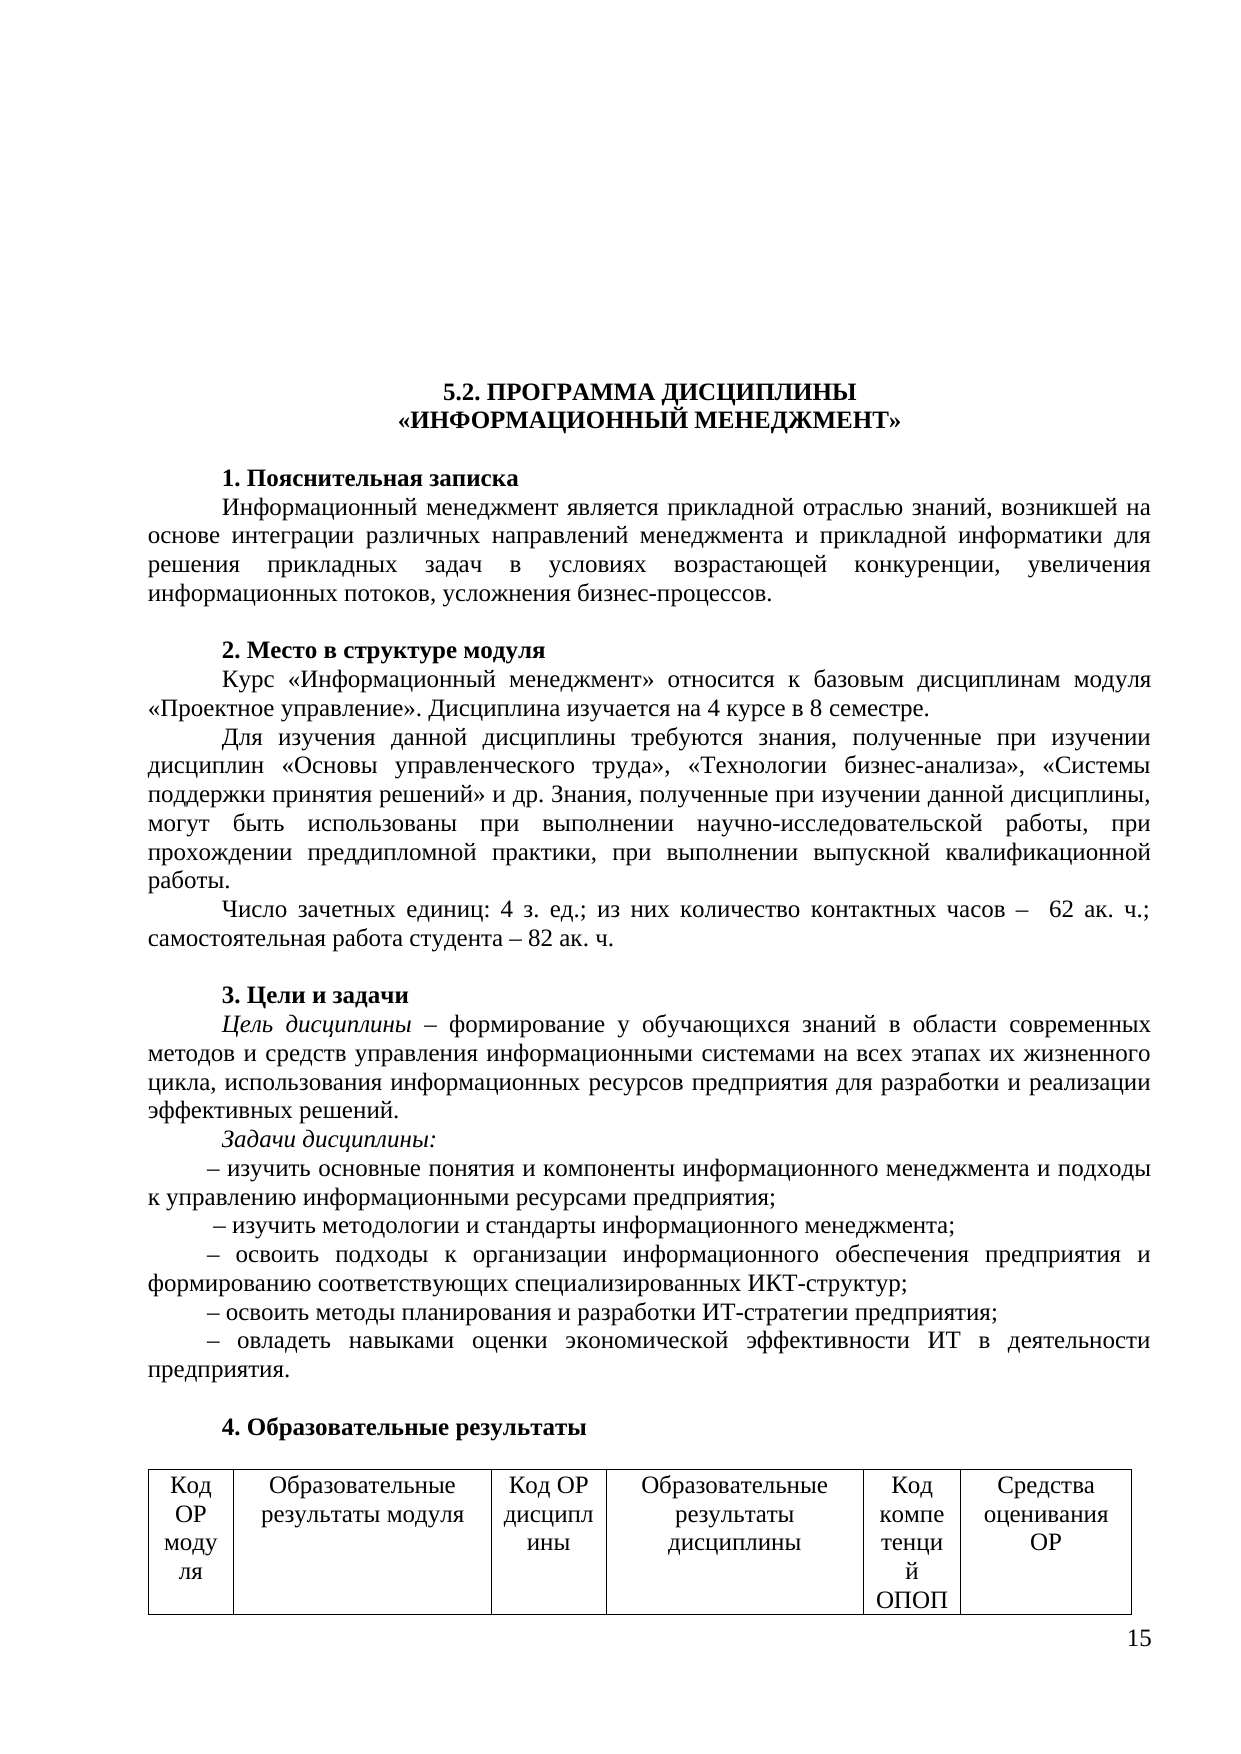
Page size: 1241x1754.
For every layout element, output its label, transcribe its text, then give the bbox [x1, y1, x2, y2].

text – изучить методологии и стандарты информационного менеджмента; [148, 1211, 1152, 1239]
text «ИНФОРМАЦИОННЫЙ МЕНЕДЖМЕНТ» [148, 406, 1152, 434]
text 5.2. ПРОГРАММА ДИСЦИПЛИНЫ [148, 377, 1152, 406]
text Задачи дисциплины: [148, 1124, 1152, 1153]
text – овладеть навыками оценки экономической эффективности ИТ в деятельности предприятия. [148, 1326, 1152, 1383]
text Число зачетных единиц: 4 з. ед.; из них количество контактных часов – 62 ак. ч.; самостоятельная работа студента – 82 ак. ч. [148, 894, 1152, 952]
text 4. Образовательные результаты [148, 1412, 1152, 1441]
text – освоить подходы к организации информационного обеспечения предприятия и формированию соответствующих специализированных ИКТ-структур; [148, 1239, 1152, 1297]
table_header Средства оценивания ОР [961, 1470, 1131, 1614]
table_header Код ОР дисциплины [492, 1470, 606, 1614]
text 1. Пояснительная записка [148, 463, 1152, 492]
text Цель дисциплины – формирование у обучающихся знаний в области современных методов и средств управления информационными системами на всех этапах их жизненного цикла, использования информационных ресурсов предприятия для разработки и реализации эффективных решений. [148, 1009, 1152, 1124]
text – изучить основные понятия и компоненты информационного менеджмента и подходы к управлению информационными ресурсами предприятия; [148, 1153, 1152, 1211]
table_header Код ОР модуля [149, 1470, 233, 1614]
text Информационный менеджмент является прикладной отраслью знаний, возникшей на основе интеграции различных направлений менеджмента и прикладной информатики для решения прикладных задач в условиях возрастающей конкуренции, увеличения информационных потоков, усложнения бизнес-процессов. [148, 492, 1152, 607]
table_header Образовательные результаты модуля [234, 1470, 491, 1614]
text Курс «Информационный менеджмент» относится к базовым дисциплинам модуля «Проектное управление». Дисциплина изучается на 4 курсе в 8 семестре. [148, 664, 1152, 722]
text – освоить методы планирования и разработки ИТ-стратегии предприятия; [148, 1297, 1152, 1326]
text Для изучения данной дисциплины требуются знания, полученные при изучении дисциплин «Основы управленческого труда», «Технологии бизнес-анализа», «Системы поддержки принятия решений» и др. Знания, полученные при изучении данной дисциплины, могут быть использованы при выполнении научно-исследовательской работы, при прохождении преддипломной практики, при выполнении выпускной квалификационной работы. [148, 722, 1152, 894]
text 2. Место в структуре модуля [148, 636, 1152, 664]
table_header Код компетенций ОПОП [864, 1470, 960, 1614]
table_header Образовательные результаты дисциплины [607, 1470, 863, 1614]
text 3. Цели и задачи [148, 981, 1152, 1009]
